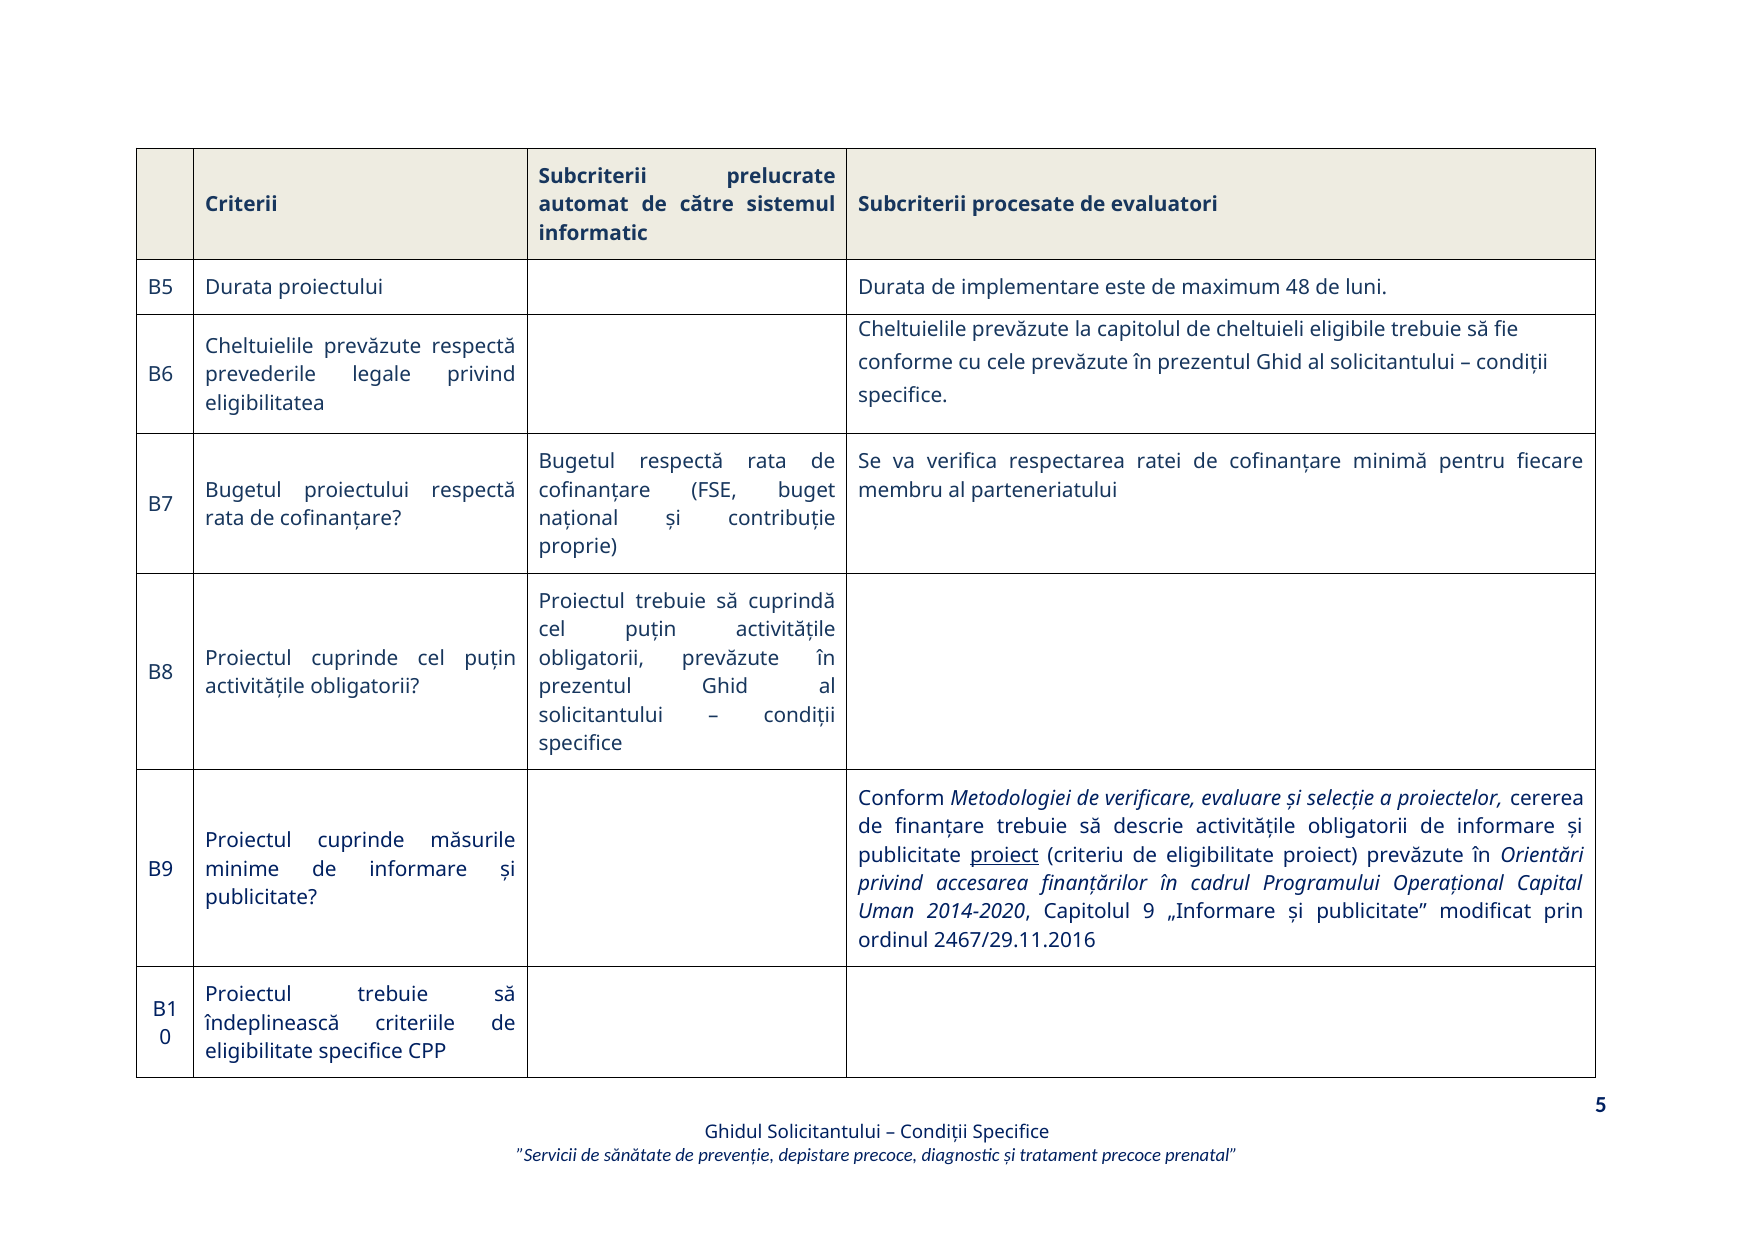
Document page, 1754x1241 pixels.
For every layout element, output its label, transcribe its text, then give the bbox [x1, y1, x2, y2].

table_cell [528, 967, 846, 1077]
table_header Subcriterii prelucrate automat de către sistemul informatic [528, 149, 846, 259]
table_cell [528, 770, 846, 966]
table_cell Proiectul cuprinde măsurile minime de informare și publicitate? [194, 770, 527, 966]
table_cell Proiectul cuprinde cel puțin activitățile obligatorii? [194, 574, 527, 769]
table_cell B5 [137, 260, 193, 313]
table_header Subcriterii procesate de evaluatori [847, 149, 1595, 259]
table_cell [528, 260, 846, 313]
table_cell Se va verifica respectarea ratei de cofinanțare minimă pentru fiecare membru al parteneriatului [847, 434, 1595, 573]
table_cell Cheltuielile prevăzute respectă prevederile legale privind eligibilitatea [194, 315, 527, 433]
table_cell Bugetul respectă rata de cofinanțare (FSE, buget național și contribuție proprie) [528, 434, 846, 573]
table_cell Durata proiectului [194, 260, 527, 313]
table_cell [847, 574, 1595, 769]
table_cell B6 [137, 315, 193, 433]
table_header Criterii [194, 149, 527, 259]
table_cell [847, 967, 1595, 1077]
table_cell Bugetul proiectului respectă rata de cofinanțare? [194, 434, 527, 573]
table_cell [528, 315, 846, 433]
table_cell Cheltuielile prevăzute la capitolul de cheltuieli eligibile trebuie să fie conforme cu cele prevăzute în prezentul Ghid al solicitantului – condiții specifice. [847, 315, 1595, 433]
table_cell Proiectul trebuie să îndeplinească criteriile de eligibilitate specifice CPP [194, 967, 527, 1077]
table_cell B8 [137, 574, 193, 769]
table_header [137, 149, 193, 259]
table_cell B10 [137, 967, 193, 1077]
table_cell Durata de implementare este de maximum 48 de luni. [847, 260, 1595, 313]
table_cell Proiectul trebuie să cuprindă cel puțin activitățile obligatorii, prevăzute în prezentul Ghid al solicitantului – condiții specifice [528, 574, 846, 769]
table_cell B9 [137, 770, 193, 966]
table_cell B7 [137, 434, 193, 573]
table_cell Conform Metodologiei de verificare, evaluare şi selecție a proiectelor, cererea de finanțare trebuie să descrie activitățile obligatorii de informare și publicitate proiect (criteriu de eligibilitate proiect) prevăzute în Orientări privind accesarea finanțărilor în cadrul Programului Operațional Capital Uman 2014-2020, Capitolul 9 „Informare și publicitate” modificat prin ordinul 2467/29.11.2016 [847, 770, 1595, 966]
